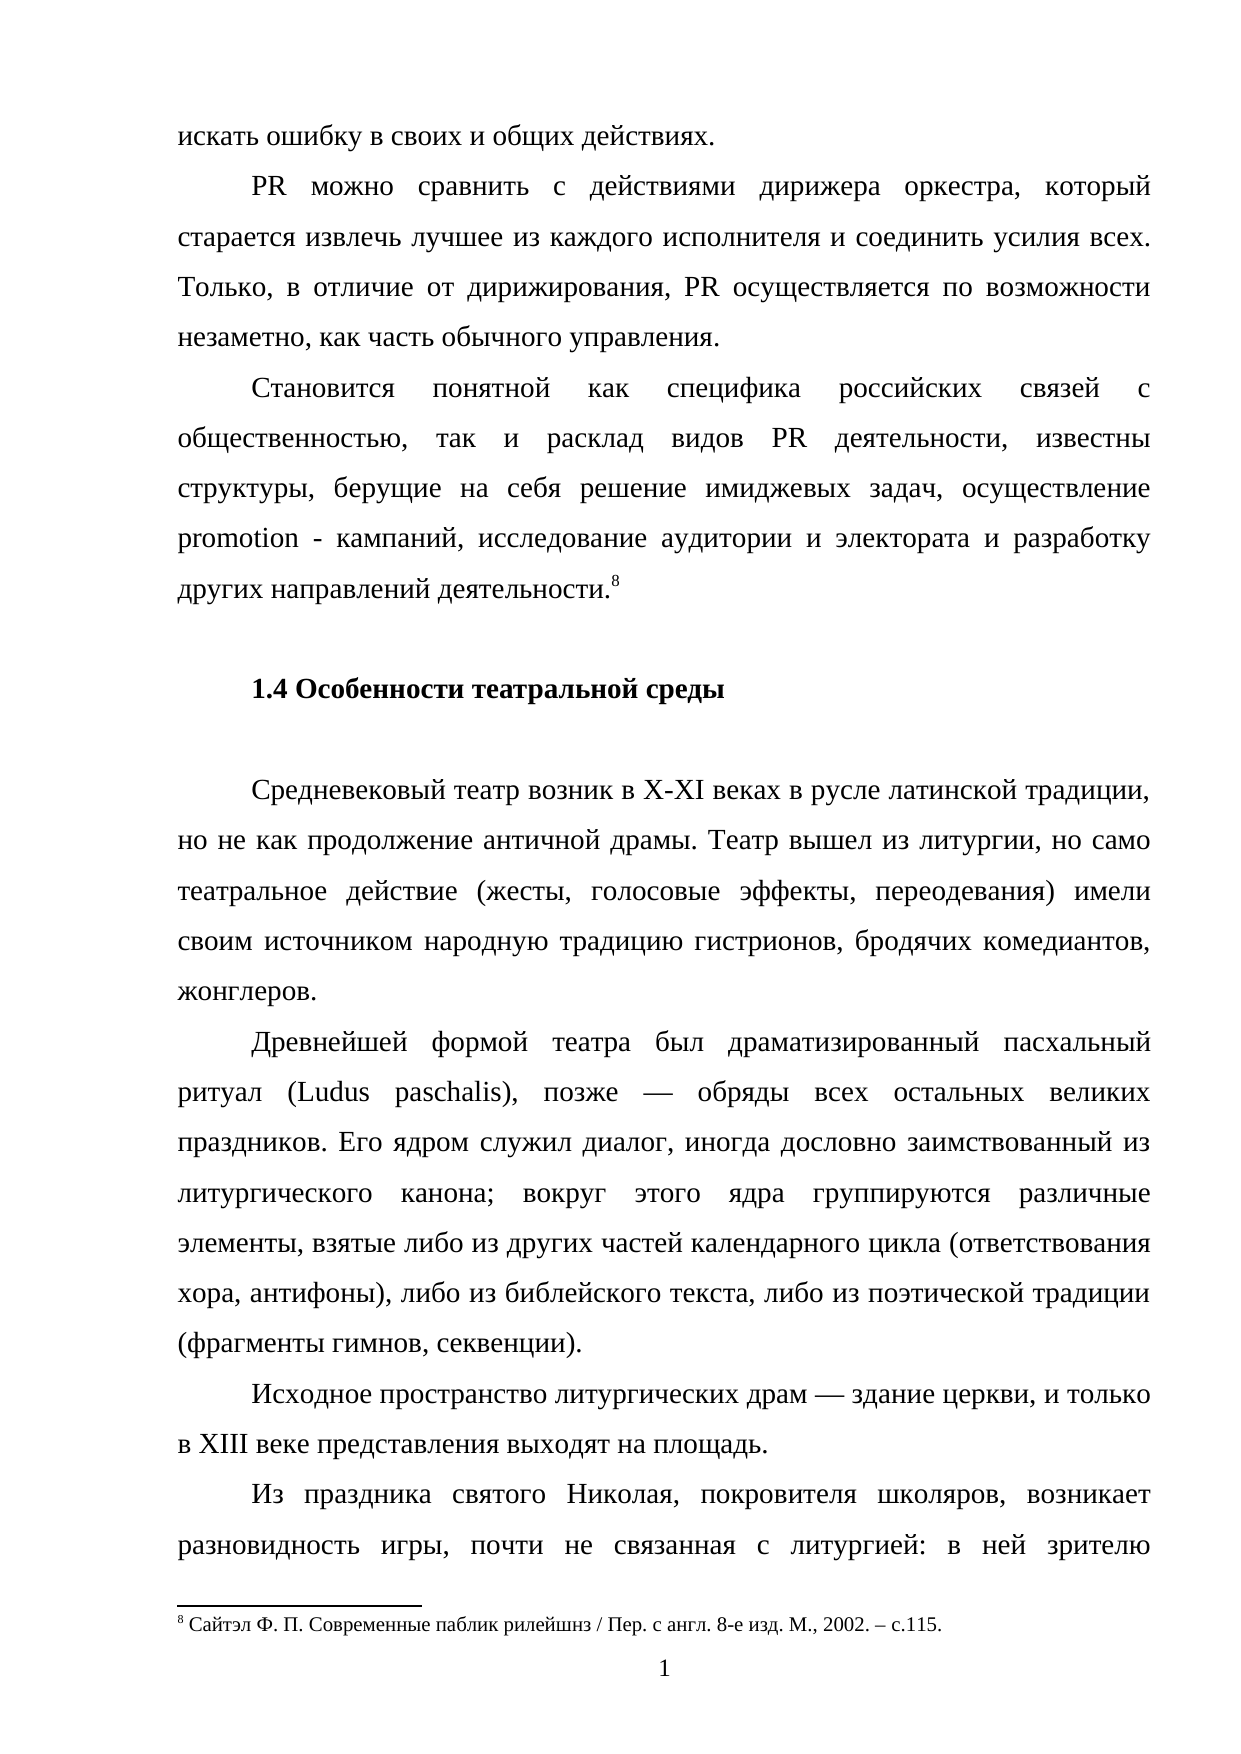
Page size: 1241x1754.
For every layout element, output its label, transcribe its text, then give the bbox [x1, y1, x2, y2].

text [177, 118, 1152, 152]
text PR можно сравнить с действиями дирижера оркестра, который старается извлечь лучшее из каждого исполнителя и соединить усилия всех. Только, в отличие от дирижирования, PR осуществляется по возможности незаметно, как часть обычного управления. [177, 168, 1152, 353]
text Исходное пространство литургических драм — здание церкви, и только в XIII веке представления выходят на площадь. [177, 1376, 1152, 1460]
text Становится понятной как специфика российских связей с общественностью, так и расклад видов PR деятельности, известны структуры, берущие на себя решение имиджевых задач, осуществление promotion - кампаний, исследование аудитории и электората и разработку других направлений деятельности. [177, 370, 1152, 604]
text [177, 1477, 1152, 1560]
text Средневековый театр возник в X-XI веках в русле латинской традиции, но не как продолжение античной драмы. Театр вышел из литургии, но само театральное действие (жесты, голосовые эффекты, переодевания) имели своим источником народную традицию гистрионов, бродячих комедиантов, жонглеров. [177, 772, 1152, 1007]
subtitle 1.4 Особенности театральной среды [177, 672, 1152, 705]
text Древнейшей формой театра был драматизированный пасхальный ритуал (Ludus paschalis), позже — обряды всех остальных великих праздников. Его ядром служил диалог, иногда дословно заимствованный из литургического канона; вокруг этого ядра группируются различные элементы, взятые либо из других частей календарного цикла (ответствования хора, антифоны), либо из библейского текста, либо из поэтической традиции (фрагменты гимнов, секвенции). [177, 1024, 1152, 1359]
